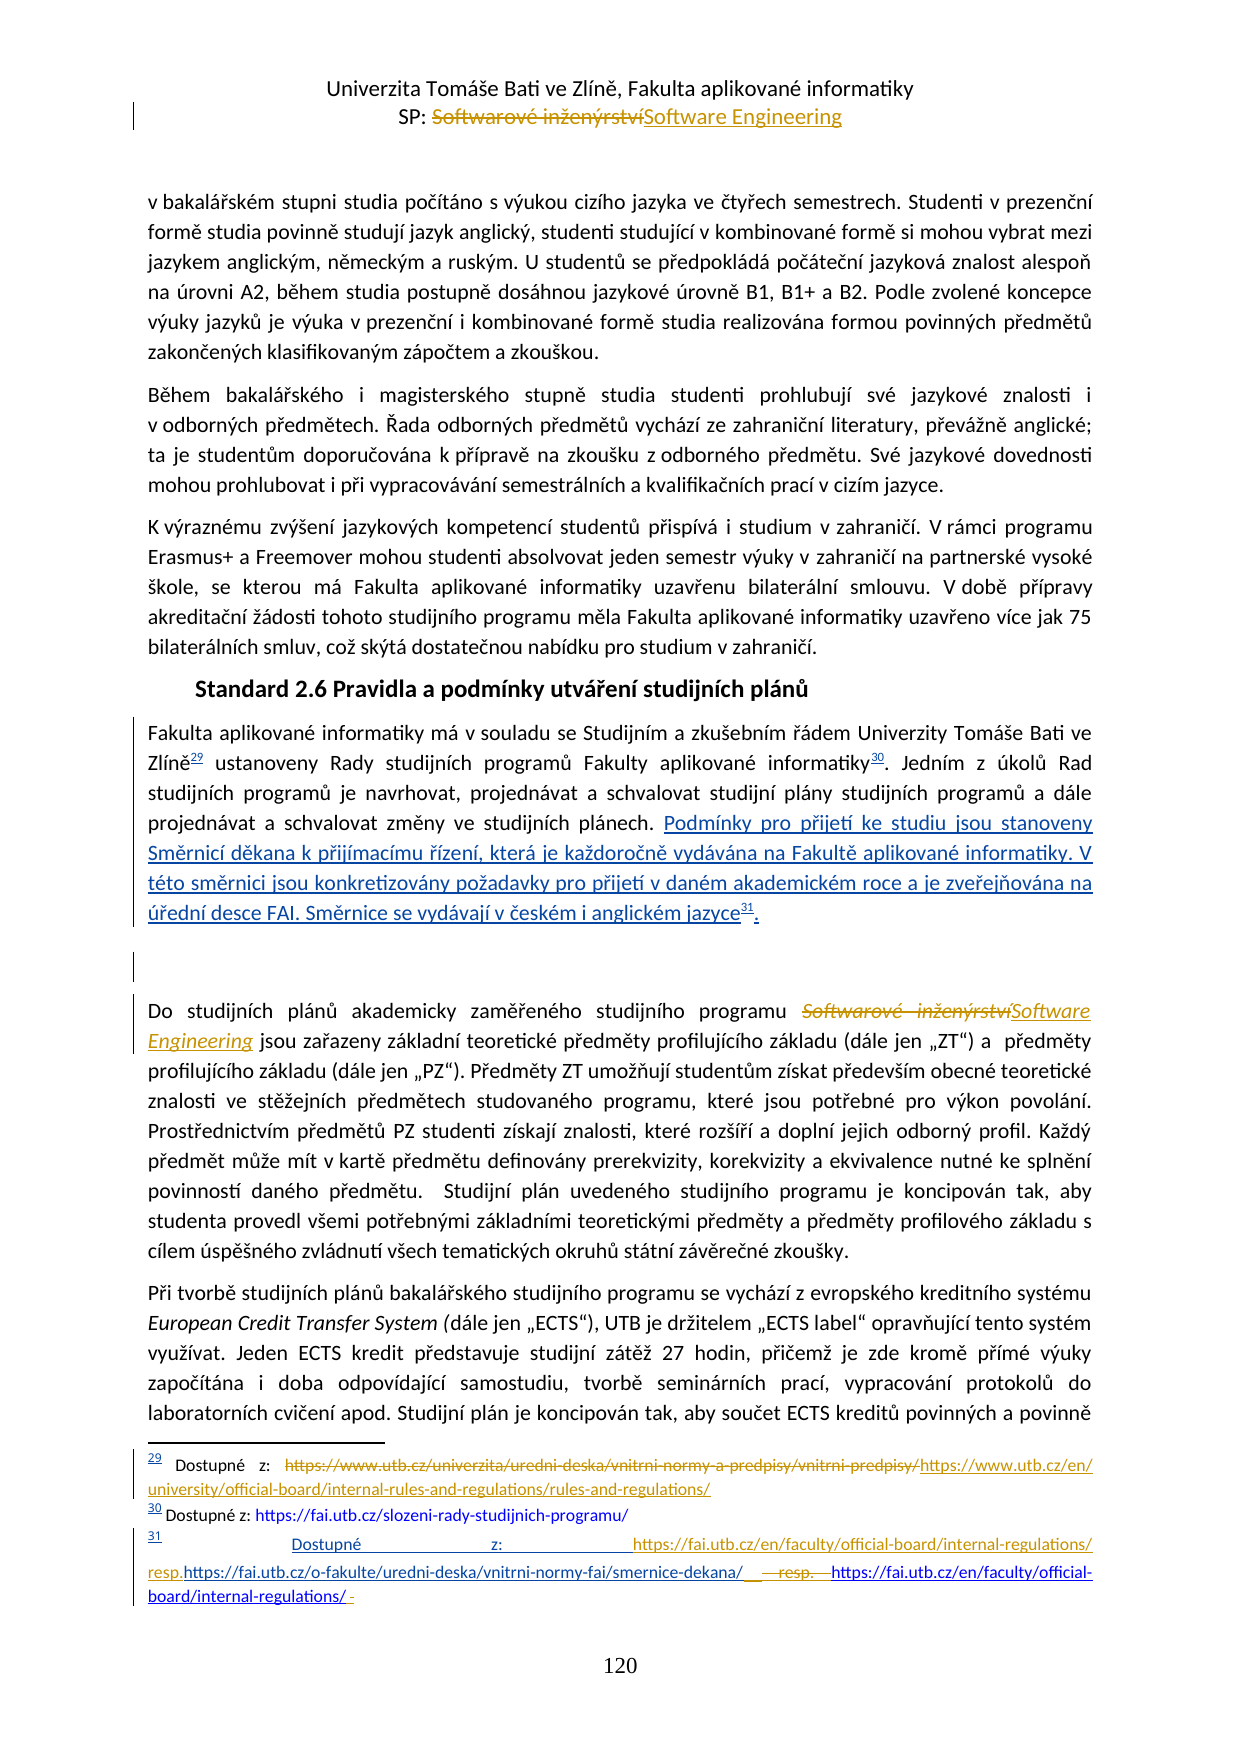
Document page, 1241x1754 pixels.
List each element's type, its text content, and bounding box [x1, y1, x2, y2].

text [148, 1277, 1093, 1427]
text Do studijních plánů akademicky zaměřeného studijního programu jsou zařazeny základní teoretické předměty profilujícího základu (dále jen „ZT“) a předměty profilujícího základu (dále jen „PZ“). Předměty ZT umožňují studentům získat především obecné teoretické znalosti ve stěžejních předmětech studovaného programu, které jsou potřebné pro výkon povolání. Prostřednictvím předmětů PZ studenti získají znalosti, které rozšíří a doplní jejich odborný profil. Každý předmět může mít v kartě předmětu definovány prerekvizity, korekvizity a ekvivalence nutné ke splnění povinností daného předmětu. Studijní plán uvedeného studijního programu je koncipován tak, aby studenta provedl všemi potřebnými základními teoretickými předměty a předměty profilového základu s cílem úspěšného zvládnutí všech tematických okruhů státní závěrečné zkoušky. [148, 994, 1093, 1264]
text Fakulta aplikované informatiky má v souladu se Studijním a zkušebním řádem Univerzity Tomáše Bati ve Zlíně ustanoveny Rady studijních programů Fakulty aplikované informatiky. Jedním z úkolů Rad studijních programů je navrhovat, projednávat a schvalovat studijní plány studijních programů a dále projednávat a schvalovat změny ve studijních plánech. [148, 894, 1093, 927]
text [148, 186, 1093, 366]
text K výraznému zvýšení jazykových kompetencí studentů přispívá i studium v zahraničí. V rámci programu Erasmus+ a Freemover mohou studenti absolvovat jeden semestr výuky v zahraničí na partnerské vysoké škole, se kterou má Fakulta aplikované informatiky uzavřenu bilaterální smlouvu. V době přípravy akreditační žádosti tohoto studijního programu měla Fakulta aplikované informatiky uzavřeno více jak 75 bilaterálních smluv, což skýtá dostatečnou nabídku pro studium v zahraničí. [148, 511, 1093, 661]
subtitle Standard 2.6 Pravidla a podmínky utváření studijních plánů [195, 673, 1093, 704]
text Během bakalářského i magisterského stupně studia studenti prohlubují své jazykové znalosti i v odborných předmětech. Řada odborných předmětů vychází ze zahraniční literatury, převážně anglické; ta je studentům doporučována k přípravě na zkoušku z odborného předmětu. Své jazykové dovednosti mohou prohlubovat i při vypracovávání semestrálních a kvalifikačních prací v cizím jazyce. [148, 378, 1093, 498]
text Fakulta aplikované informatiky má v souladu se Studijním a zkušebním řádem Univerzity Tomáše Bati ve Zlíně ustanoveny Rady studijních programů Fakulty aplikované informatiky. Jedním z úkolů Rad studijních programů je navrhovat, projednávat a schvalovat studijní plány studijních programů a dále projednávat a schvalovat změny ve studijních plánech. [148, 717, 1093, 862]
text Fakulta aplikované informatiky má v souladu se Studijním a zkušebním řádem Univerzity Tomáše Bati ve Zlíně ustanoveny Rady studijních programů Fakulty aplikované informatiky. Jedním z úkolů Rad studijních programů je navrhovat, projednávat a schvalovat studijní plány studijních programů a dále projednávat a schvalovat změny ve studijních plánech. [148, 864, 1093, 892]
